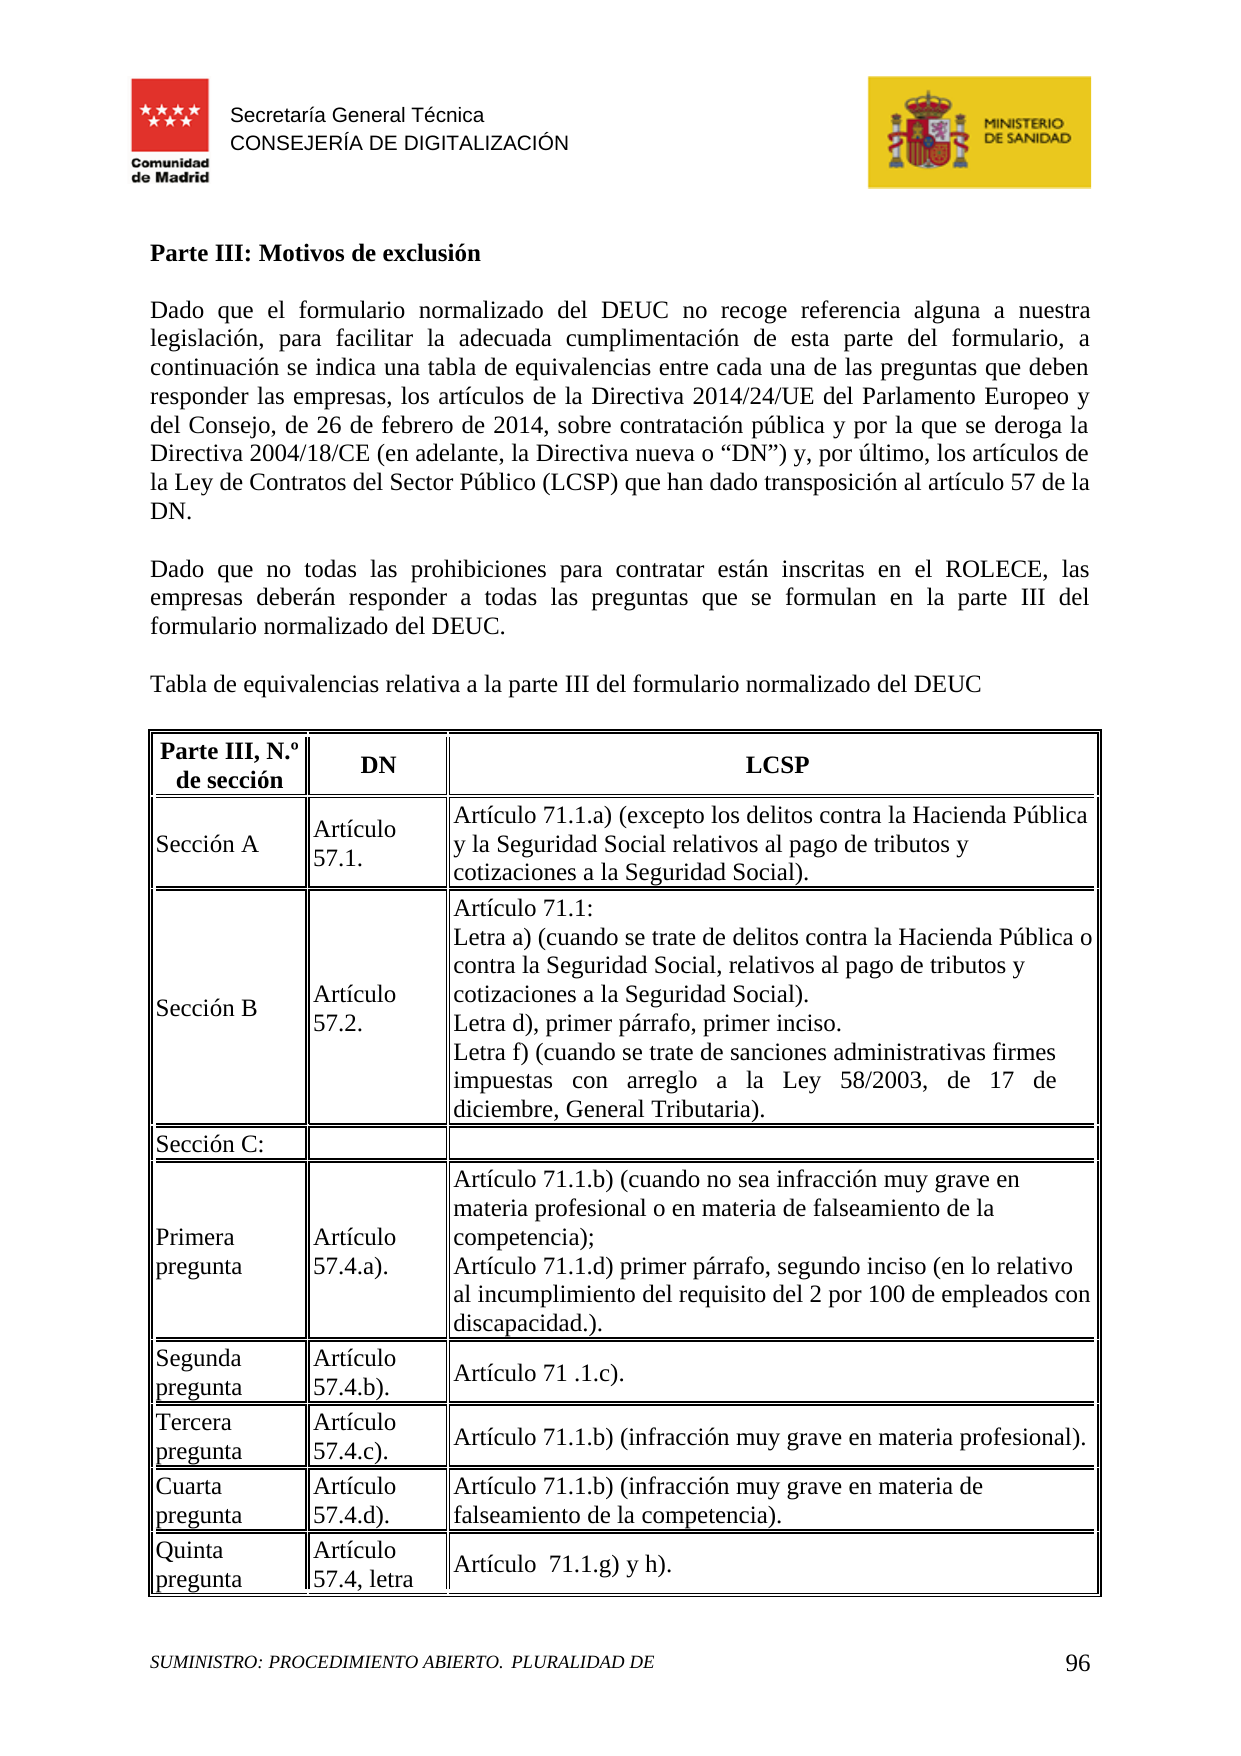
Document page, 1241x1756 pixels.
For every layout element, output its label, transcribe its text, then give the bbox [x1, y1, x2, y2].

text Dado que no todas las prohibiciones para contratar están inscritas en el ROLECE, las empresas deberán responder a todas las preguntas que se formulan en la parte III del formulario normalizado del DEUC. [150, 554, 1090, 640]
table_header Parte III, N.º de sección [150, 731, 308, 793]
table_cell Artículo 57.2. [310, 891, 446, 1123]
picture [127, 76, 212, 184]
table_cell Quinta pregunta [150, 1529, 308, 1593]
table_cell Cuarta pregunta [150, 1465, 308, 1529]
table_cell Artículo 71.1: Letra a) (cuando se trate de delitos contra la Hacienda Pública o contra la Seguridad Social, relativos al pago de tributos y cotizaciones a la Seguridad Social). Letra d), primer párrafo, primer inciso. Letra f) (cuando se trate de sanciones administrativas firmes impuestas con arreglo a la Ley 58/2003, de 17 de diciembre, General Tributaria). [448, 886, 1099, 1123]
table_cell Artículo 71.1.b) (cuando no sea infracción muy grave en materia profesional o en materia de falseamiento de la competencia); Artículo 71.1.d) primer párrafo, segundo inciso (en lo relativo al incumplimiento del requisito del 2 por 100 de empleados con discapacidad.). [448, 1158, 1099, 1337]
subtitle Parte III: Motivos de exclusión [150, 238, 1188, 267]
text Dado que el formulario normalizado del DEUC no recoge referencia alguna a nuestra legislación, para facilitar la adecuada cumplimentación de esta parte del formulario, a continuación se indica una tabla de equivalencias entre cada una de las preguntas que deben responder las empresas, los artículos de la Directiva 2014/24/UE del Parlamento Europeo y del Consejo, de 26 de febrero de 2014, sobre contratación pública y por la que se deroga la Directiva 2004/18/CE (en adelante, la Directiva nueva o “DN”) y, por último, los artículos de la Ley de Contratos del Sector Público (LCSP) que han dado transposición al artículo 57 de la DN. [150, 295, 1090, 525]
table_cell [310, 1128, 446, 1158]
table_header LCSP [448, 733, 1097, 793]
picture [867, 76, 1092, 189]
table_cell Sección A [150, 794, 308, 886]
table_cell Tercera pregunta [150, 1401, 308, 1465]
table_cell Primera pregunta [150, 1158, 308, 1337]
table_cell Artículo 71.1.g) y h). [448, 1529, 1099, 1593]
table_cell Artículo 71.1.b) (infracción muy grave en materia profesional). [448, 1401, 1099, 1465]
table_cell Artículo 71.1.a) (excepto los delitos contra la Hacienda Pública y la Seguridad Social relativos al pago de tributos y cotizaciones a la Seguridad Social). [448, 794, 1099, 886]
table_cell Artículo 57.4.b). [310, 1342, 446, 1401]
table_cell Sección C: [150, 1123, 308, 1158]
text Tabla de equivalencias relativa a la parte III del formulario normalizado del DEUC [150, 669, 1188, 697]
table_cell Artículo 57.4.c). [310, 1406, 446, 1465]
table_header DN [308, 731, 448, 793]
table_cell Artículo 57.1. [310, 798, 446, 886]
table_cell Artículo 57.4.d). [310, 1470, 446, 1529]
table_cell Artículo 57.4, letra [308, 1529, 448, 1593]
table_cell Artículo 57.4.a). [310, 1163, 446, 1337]
table_cell Artículo 71 .1.c). [448, 1337, 1099, 1401]
table_cell Segunda pregunta [150, 1337, 308, 1401]
table_cell Sección B [150, 886, 308, 1123]
table_cell Artículo 71.1.b) (infracción muy grave en materia de falseamiento de la competencia). [448, 1465, 1099, 1529]
table_cell [448, 1123, 1099, 1158]
